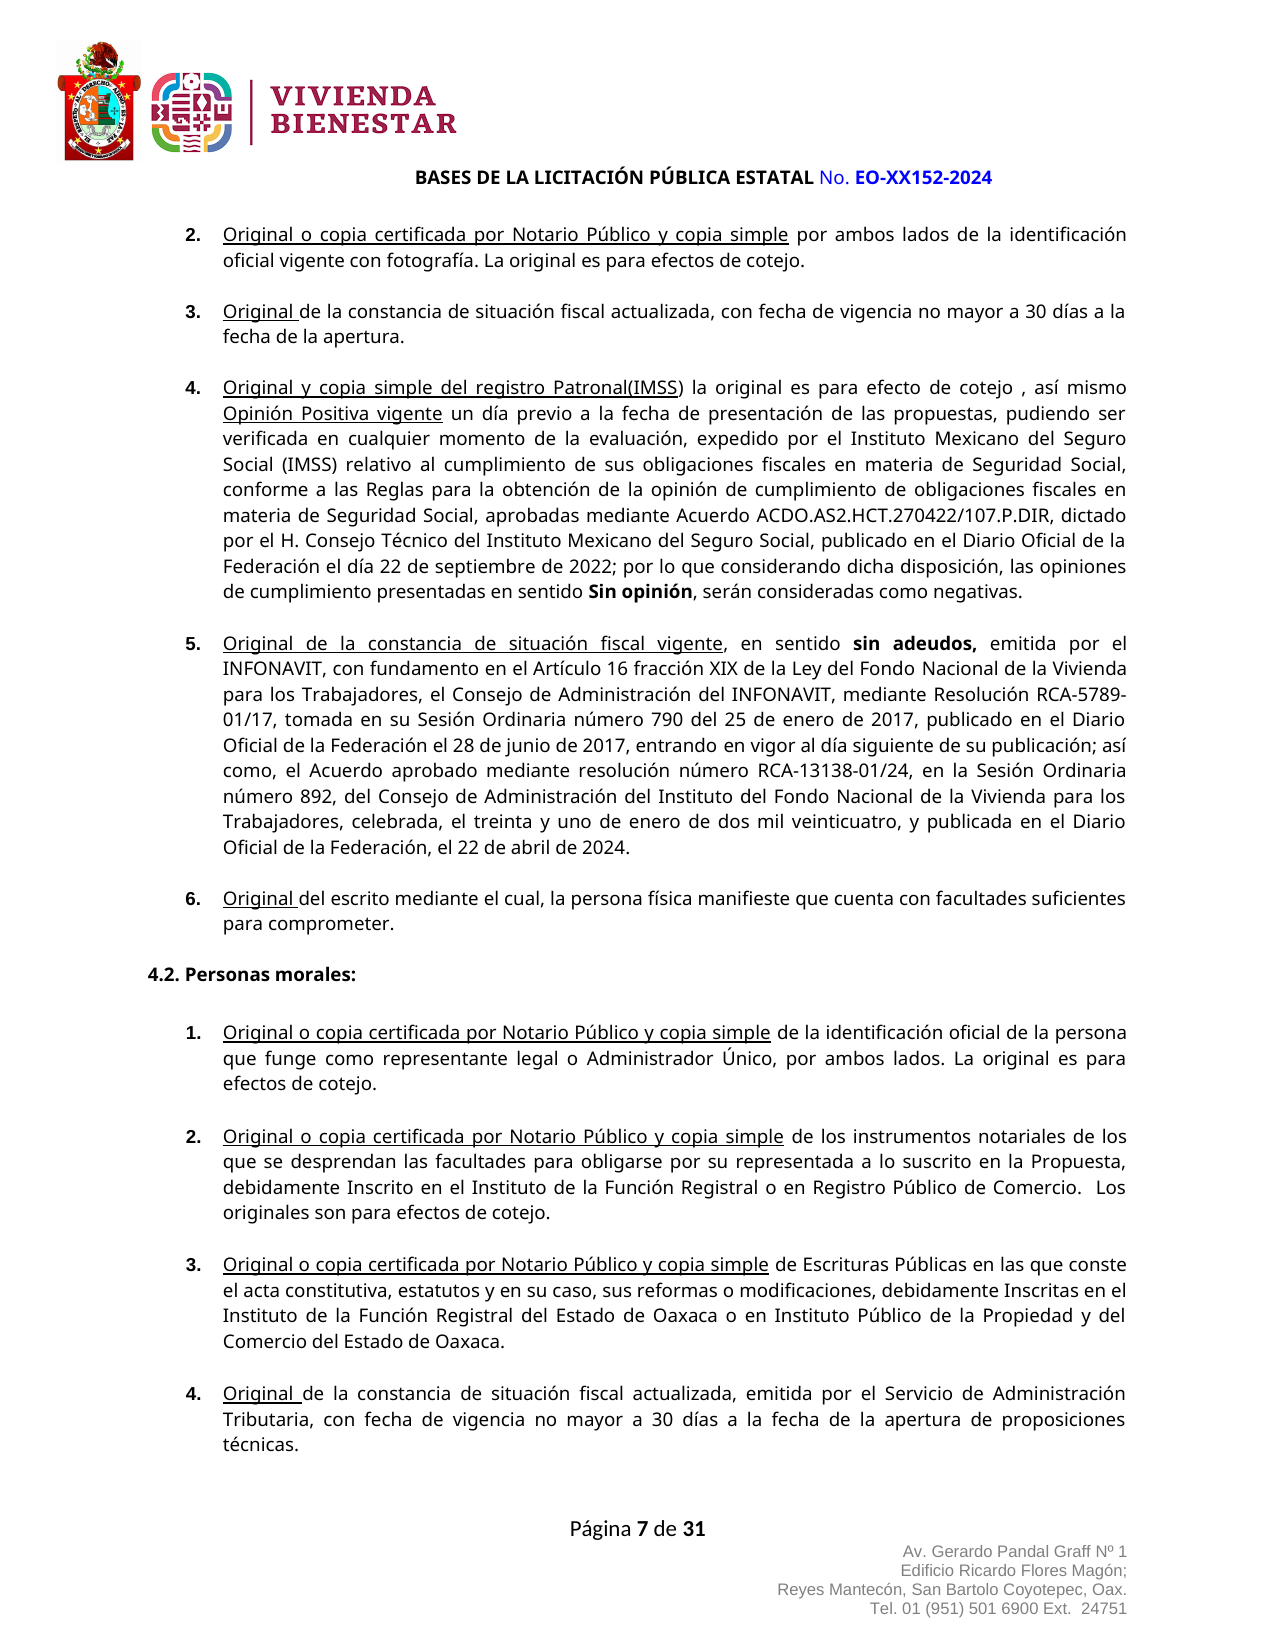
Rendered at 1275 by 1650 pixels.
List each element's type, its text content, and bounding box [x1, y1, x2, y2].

list Original o copia certificada por Notario Público y copia simple de los instrumentos notariales de los que se desprendan las facultades para obligarse por su representada a lo suscrito en la Propuesta, debidamente Inscrito en el Instituto de la Función Registral o en Registro Público de Comercio. Los originales son para efectos de cotejo. [186, 1123, 1127, 1225]
picture [55, 41, 143, 163]
list Original o copia certificada por Notario Público y copia simple de la identificación oficial de la persona que funge como representante legal o Administrador Único, por ambos lados. La original es para efectos de cotejo. [186, 1019, 1127, 1096]
list Original de la constancia de situación fiscal actualizada, emitida por el Servicio de Administración Tributaria, con fecha de vigencia no mayor a 30 días a la fecha de la apertura de proposiciones técnicas. [186, 1381, 1127, 1457]
list Original de la constancia de situación fiscal vigente, en sentido sin adeudos, emitida por el INFONAVIT, con fundamento en el Artículo 16 fracción XIX de la Ley del Fondo Nacional de la Vivienda para los Trabajadores, el Consejo de Administración del INFONAVIT, mediante Resolución RCA-5789-01/17, tomada en su Sesión Ordinaria número 790 del 25 de enero de 2017, publicado en el Diario Oficial de la Federación el 28 de junio de 2017, entrando en vigor al día siguiente de su publicación; así como, el Acuerdo aprobado mediante resolución número RCA-13138-01/24, en la Sesión Ordinaria número 892, del Consejo de Administración del Instituto del Fondo Nacional de la Vivienda para los Trabajadores, celebrada, el treinta y uno de enero de dos mil veinticuatro, y publicada en el Diario Oficial de la Federación, el 22 de abril de 2024. [185, 630, 1127, 859]
picture [147, 64, 473, 161]
list Original de la constancia de situación fiscal actualizada, con fecha de vigencia no mayor a 30 días a la fecha de la apertura. [185, 298, 1127, 349]
list Original y copia simple del registro Patronal(IMSS) la original es para efecto de cotejo , así mismo Opinión Positiva vigente un día previo a la fecha de presentación de las propuestas, pudiendo ser verificada en cualquier momento de la evaluación, expedido por el Instituto Mexicano del Seguro Social (IMSS) relativo al cumplimiento de sus obligaciones fiscales en materia de Seguridad Social, conforme a las Reglas para la obtención de la opinión de cumplimiento de obligaciones fiscales en materia de Seguridad Social, aprobadas mediante Acuerdo ACDO.AS2.HCT.270422/107.P.DIR, dictado por el H. Consejo Técnico del Instituto Mexicano del Seguro Social, publicado en el Diario Oficial de la Federación el día 22 de septiembre de 2022; por lo que considerando dicha disposición, las opiniones de cumplimiento presentadas en sentido Sin opinión, serán consideradas como negativas. [185, 374, 1127, 604]
list Original o copia certificada por Notario Público y copia simple de Escrituras Públicas en las que conste el acta constitutiva, estatutos y en su caso, sus reformas o modificaciones, debidamente Inscritas en el Instituto de la Función Registral del Estado de Oaxaca o en Instituto Público de la Propiedad y del Comercio del Estado de Oaxaca. [186, 1252, 1127, 1354]
list Original o copia certificada por Notario Público y copia simple por ambos lados de la identificación oficial vigente con fotografía. La original es para efectos de cotejo. [185, 221, 1127, 272]
list Original del escrito mediante el cual, la persona física manifieste que cuenta con facultades suficientes para comprometer. [185, 885, 1127, 936]
text 4.2. Personas morales: [148, 962, 1127, 987]
